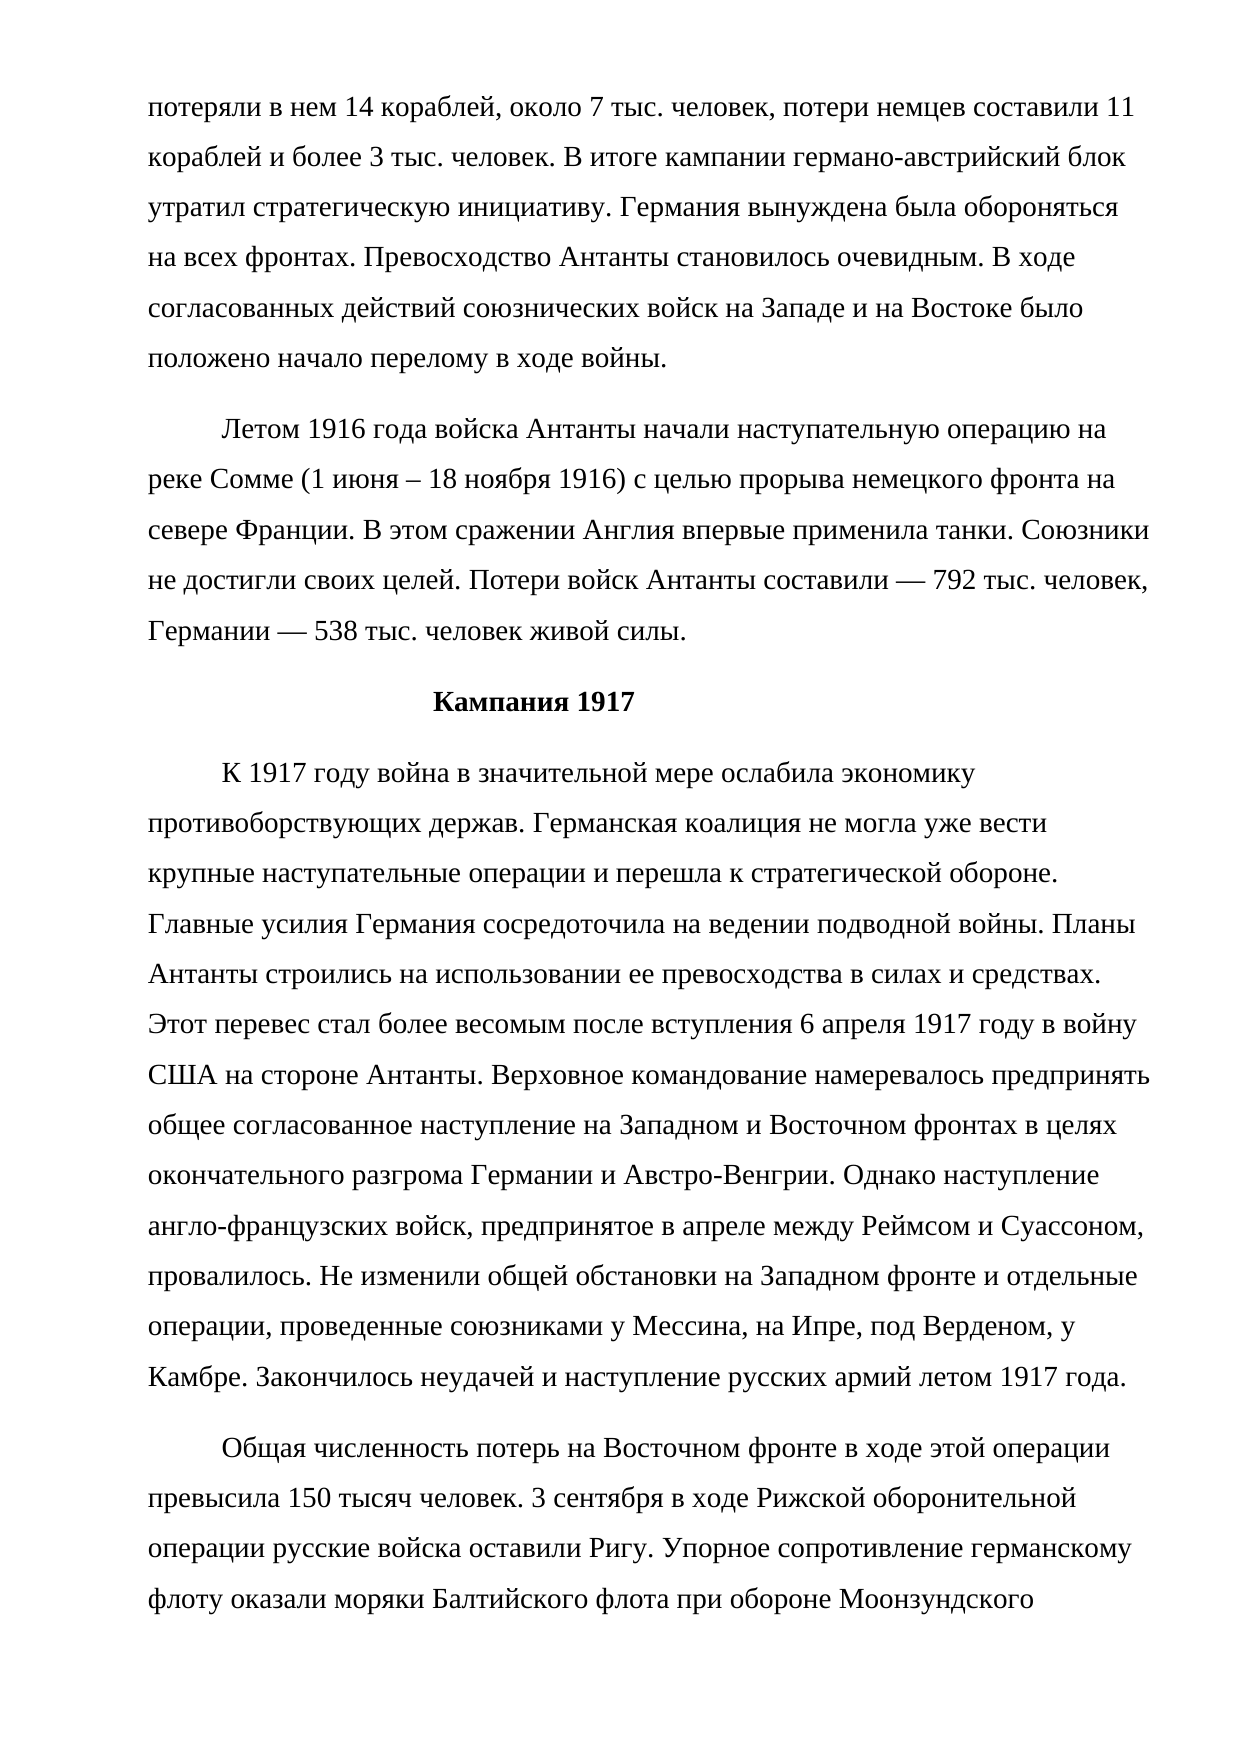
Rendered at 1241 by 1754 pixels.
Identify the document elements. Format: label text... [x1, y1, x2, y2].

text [148, 89, 1152, 374]
text Летом 1916 года войска Антанты начали наступательную операцию на реке Сомме (1 июня – 18 ноября 1916) с целью прорыва немецкого фронта на севере Франции. В этом сражении Англия впервые применила танки. Союзники не достигли своих целей. Потери войск Антанты составили — 792 тыс. человек, Германии — 538 тыс. человек живой силы. [148, 411, 1152, 646]
text К 1917 году война в значительной мере ослабила экономику противоборствующих держав. Германская коалиция не могла уже вести крупные наступательные операции и перешла к стратегической обороне. Главные усилия Германия сосредоточила на ведении подводной войны. Планы Антанты строились на использовании ее превосходства в силах и средствах. Этот перевес стал более весомым после вступления 6 апреля 1917 году в войну США на стороне Антанты. Верховное командование намеревалось предпринять общее согласованное наступление на Западном и Восточном фронтах в целях окончательного разгрома Германии и Австро-Венгрии. Однако наступление англо-французских войск, предпринятое в апреле между Реймсом и Суассоном, провалилось. Не изменили общей обстановки на Западном фронте и отдельные операции, проведенные союзниками у Мессина, на Ипре, под Верденом, у Камбре. Закончилось неудачей и наступление русских армий летом 1917 года. [148, 755, 1152, 1392]
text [148, 1430, 1152, 1614]
text Кампания 1917 [148, 684, 1152, 717]
